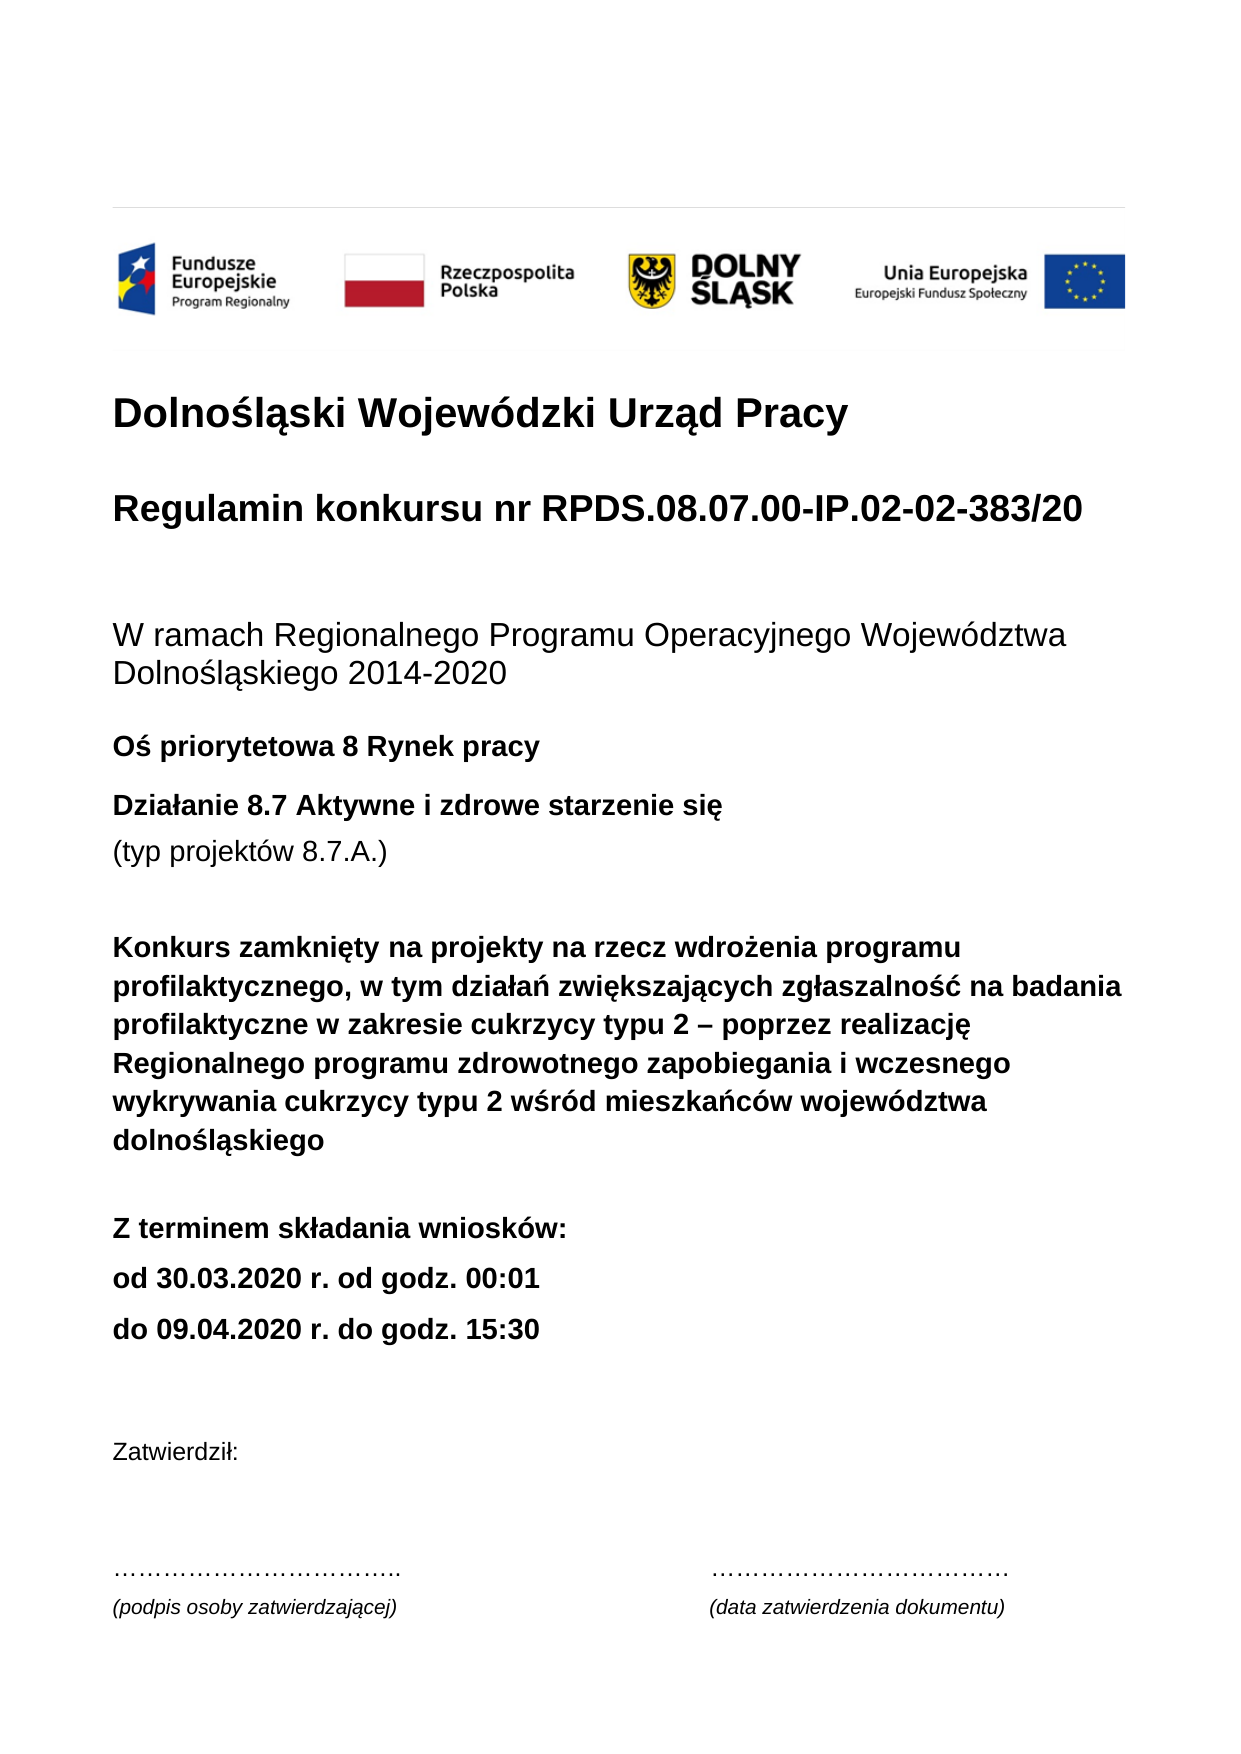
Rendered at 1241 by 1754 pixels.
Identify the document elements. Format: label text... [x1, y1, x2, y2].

text Regulamin konkursu nr RPDS.08.07.00-IP.02-02-383/20 [112, 486, 1125, 529]
text Dolnośląski Wojewódzki Urząd Pracy [112, 388, 1125, 436]
text …………………………….. ……………………………… [112, 1553, 1125, 1582]
text (podpis osoby zatwierdzającej) (data zatwierdzenia dokumentu) [112, 1595, 1125, 1619]
text Działanie 8.7 Aktywne i zdrowe starzenie się [112, 788, 1125, 821]
text Oś priorytetowa 8 Rynek pracy [112, 729, 1125, 763]
text od 30.03.2020 r. od godz. 00:01 [112, 1262, 1125, 1295]
text (typ projektów 8.7.A.) [112, 834, 1125, 867]
text do 09.04.2020 r. do godz. 15:30 [112, 1312, 1125, 1345]
text Z terminem składania wniosków: [112, 1211, 1125, 1245]
text Konkurs zamknięty na projekty na rzecz wdrożenia programu profilaktycznego, w tym działań zwiększających zgłaszalność na badania profilaktyczne w zakresie cukrzycy typu 2 – poprzez realizację Regionalnego programu zdrowotnego zapobiegania i wczesnego wykrywania cukrzycy typu 2 wśród mieszkańców województwa dolnośląskiego [112, 930, 1125, 1156]
text Zatwierdził: [112, 1437, 1125, 1466]
picture [112, 195, 1125, 351]
text W ramach Regionalnego Programu Operacyjnego Województwa Dolnośląskiego 2014-2020 [112, 615, 1125, 692]
